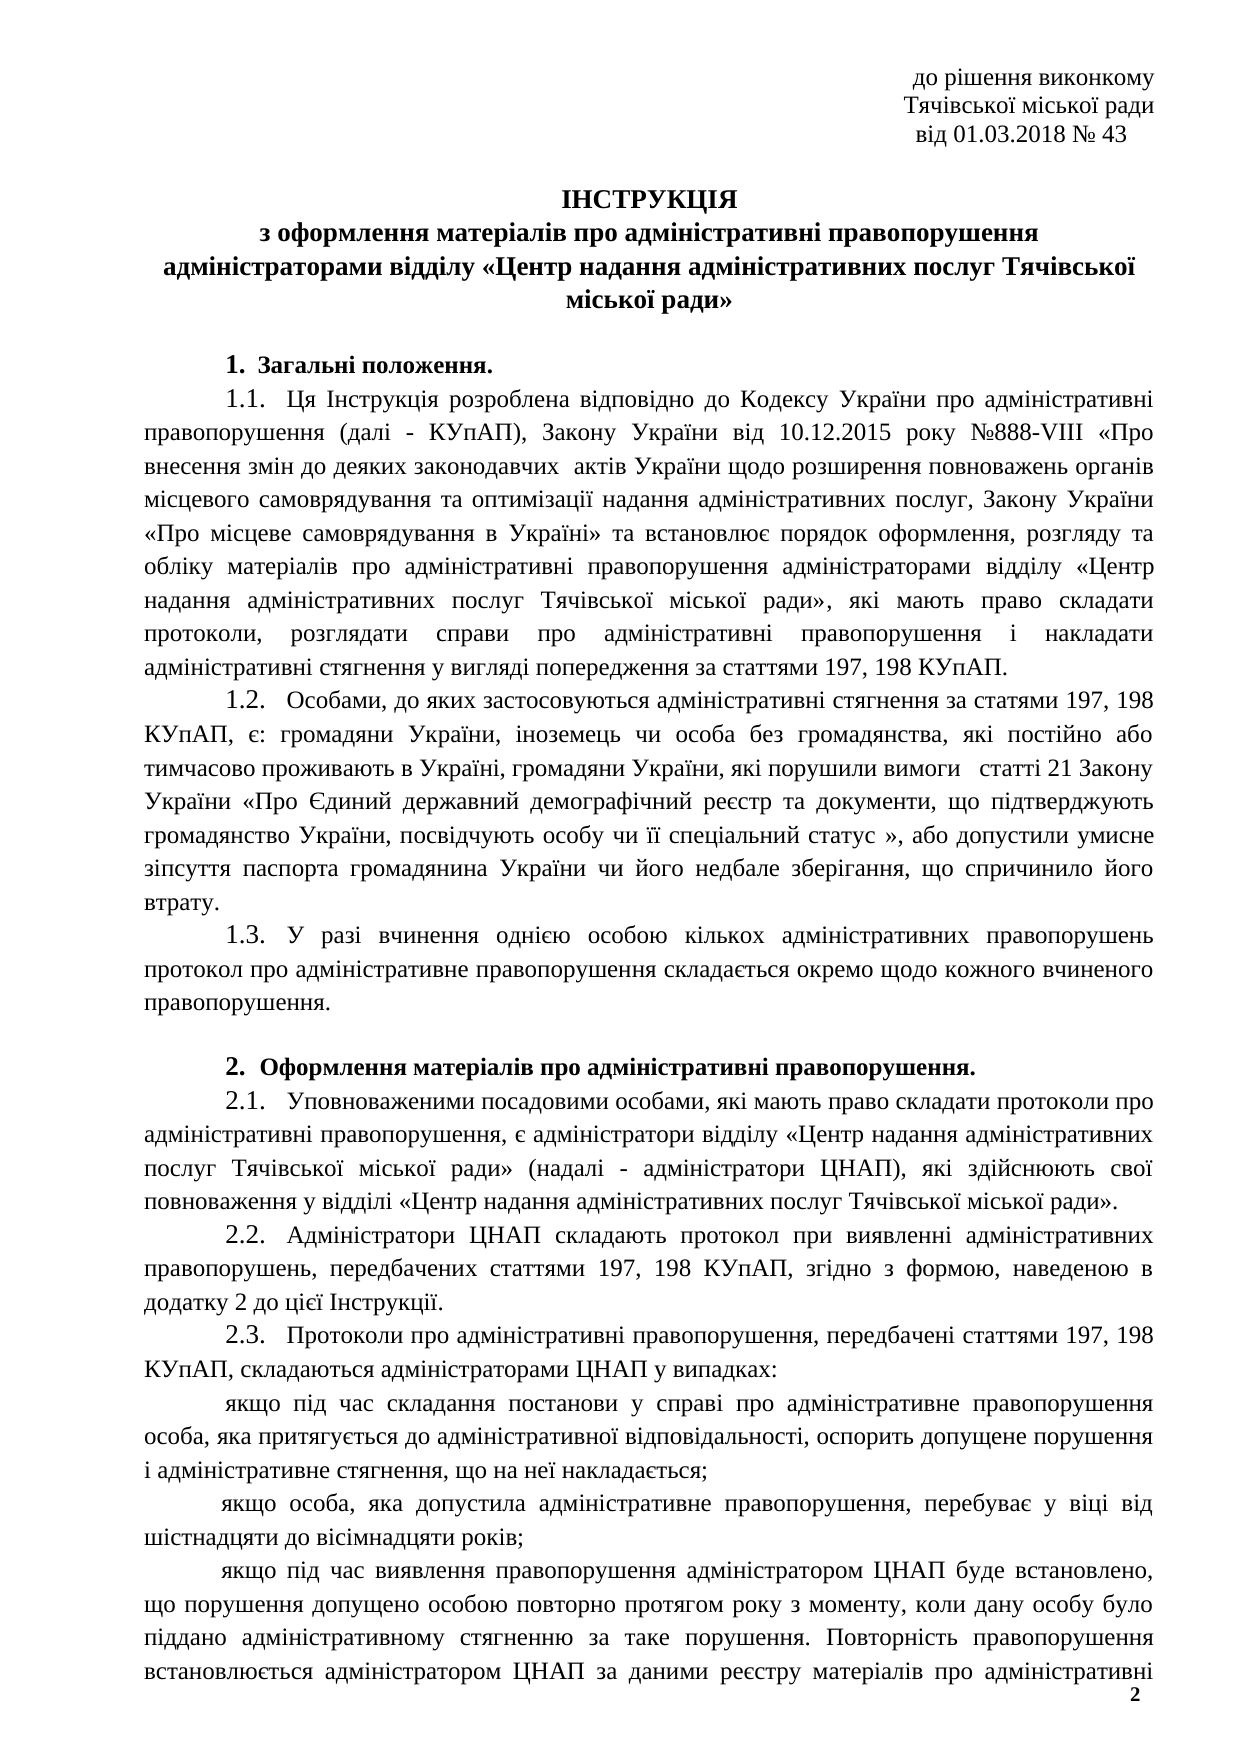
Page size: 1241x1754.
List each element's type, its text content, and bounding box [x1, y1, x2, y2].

text до рішення виконкому [144, 62, 1154, 90]
text якщо особа, яка допустила адміністративне правопорушення, перебуває у віці від шістнадцяти до вісімнадцяти років; [144, 1485, 1154, 1552]
text якщо під час складання постанови у справі про адміністративне правопорушення особа, яка притягується до адміністративної відповідальності, оспорить допущене порушення і адміністративне стягнення, що на неї накладається; [144, 1384, 1154, 1485]
text Тячівської міської ради [144, 90, 1154, 119]
list Загальні положення. [144, 347, 1154, 380]
text ІНСТРУКЦІЯ [144, 181, 1154, 215]
list Протоколи про адміністративні правопорушення, передбачені статтями 197, 198 КУпАП, складаються адміністраторами ЦНАП у випадках: [144, 1317, 1154, 1384]
list Оформлення матеріалів про адміністративні правопорушення. [144, 1049, 1154, 1082]
list Уповноваженими посадовими особами, які мають право складати протоколи про адміністративні правопорушення, є адміністратори відділу «Центр надання адміністративних послуг Тячівської міської ради» (надалі - адміністратори ЦНАП), які здійснюють свої повноваження у відділі «Центр надання адміністративних послуг Тячівської міської ради». [144, 1082, 1154, 1217]
text від 01.03.2018 № 43 [144, 119, 1154, 148]
text з оформлення матеріалів про адміністративні правопорушення адміністраторами відділу «Центр надання адміністративних послуг Тячівської міської ради» [144, 215, 1154, 316]
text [144, 1552, 1154, 1686]
list Ця Інструкція розроблена відповідно до Кодексу України про адміністративні правопорушення (далі - КУпАП), Закону України від 10.12.2015 року №888-VIII «Про внесення змін до деяких законодавчих актів України щодо розширення повноважень органів місцевого самоврядування та оптимізації надання адміністративних послуг, Закону України «Про місцеве самоврядування в Україні» та встановлює порядок оформлення, розгляду та обліку матеріалів про адміністративні правопорушення адміністраторами відділу «Центр надання адміністративних послуг Тячівської міської ради», які мають право складати протоколи, розглядати справи про адміністративні правопорушення і накладати адміністративні стягнення у вигляді попередження за статтями 197, 198 КУпАП. [144, 380, 1154, 682]
list Особами, до яких застосовуються адміністративні стягнення за статями 197, 198 КУпАП, є: громадяни України, іноземець чи особа без громадянства, які постійно або тимчасово проживають в Україні, громадяни України, які порушили вимоги статті 21 Закону України «Про Єдиний державний демографічний реєстр та документи, що підтверджують громадянство України, посвідчують особу чи її спеціальний статус », або допустили умисне зіпсуття паспорта громадянина України чи його недбале зберігання, що спричинило його втрату. [144, 682, 1154, 917]
list У разі вчинення однією особою кількох адміністративних правопорушень протокол про адміністративне правопорушення складається окремо щодо кожного вчиненого правопорушення. [144, 917, 1154, 1018]
list Адміністратори ЦНАП складають протокол при виявленні адміністративних правопорушень, передбачених статтями 197, 198 КУпАП, згідно з формою, наведеною в додатку 2 до цієї Інструкції. [144, 1217, 1154, 1317]
